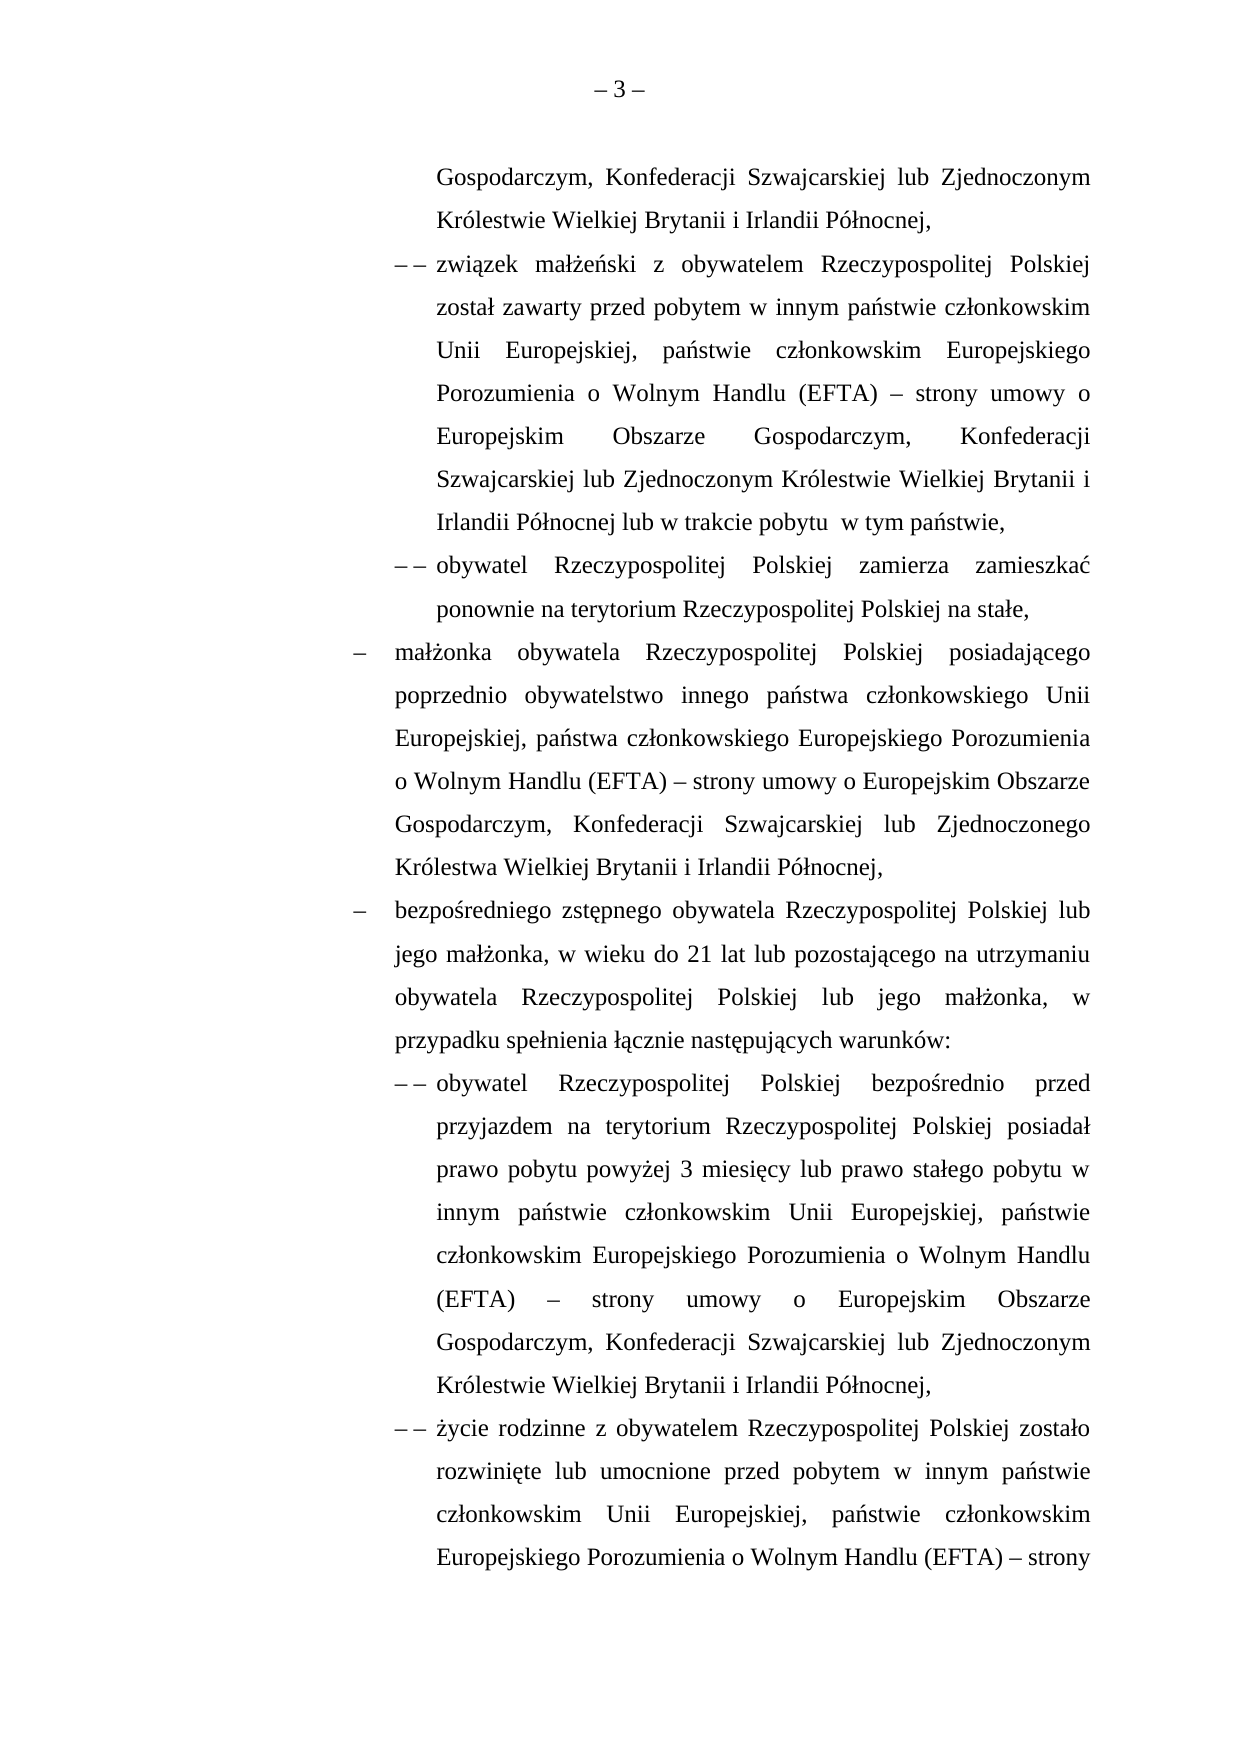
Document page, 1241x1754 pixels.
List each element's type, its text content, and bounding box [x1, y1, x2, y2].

text – – obywatel Rzeczypospolitej Polskiej zamierza zamieszkać ponownie na terytorium Rzeczypospolitej Polskiej na stałe, [394, 551, 1091, 622]
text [394, 162, 1091, 234]
text – – związek małżeński z obywatelem Rzeczypospolitej Polskiej został zawarty przed pobytem w innym państwie członkowskim Unii Europejskiej, państwie członkowskim Europejskiego Porozumienia o Wolnym Handlu (EFTA) – strony umowy o Europejskim Obszarze Gospodarczym, Konfederacji Szwajcarskiej lub Zjednoczonym Królestwie Wielkiej Brytanii i Irlandii Północnej lub w trakcie pobytu w tym państwie, [394, 249, 1091, 536]
text – małżonka obywatela Rzeczypospolitej Polskiej posiadającego poprzednio obywatelstwo innego państwa członkowskiego Unii Europejskiej, państwa członkowskiego Europejskiego Porozumienia o Wolnym Handlu (EFTA) – strony umowy o Europejskim Obszarze Gospodarczym, Konfederacji Szwajcarskiej lub Zjednoczonego Królestwa Wielkiej Brytanii i Irlandii Północnej, [353, 637, 1091, 881]
text – bezpośredniego zstępnego obywatela Rzeczypospolitej Polskiej lub jego małżonka, w wieku do 21 lat lub pozostającego na utrzymaniu obywatela Rzeczypospolitej Polskiej lub jego małżonka, w przypadku spełnienia łącznie następujących warunków: [353, 896, 1091, 1054]
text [394, 1413, 1091, 1571]
